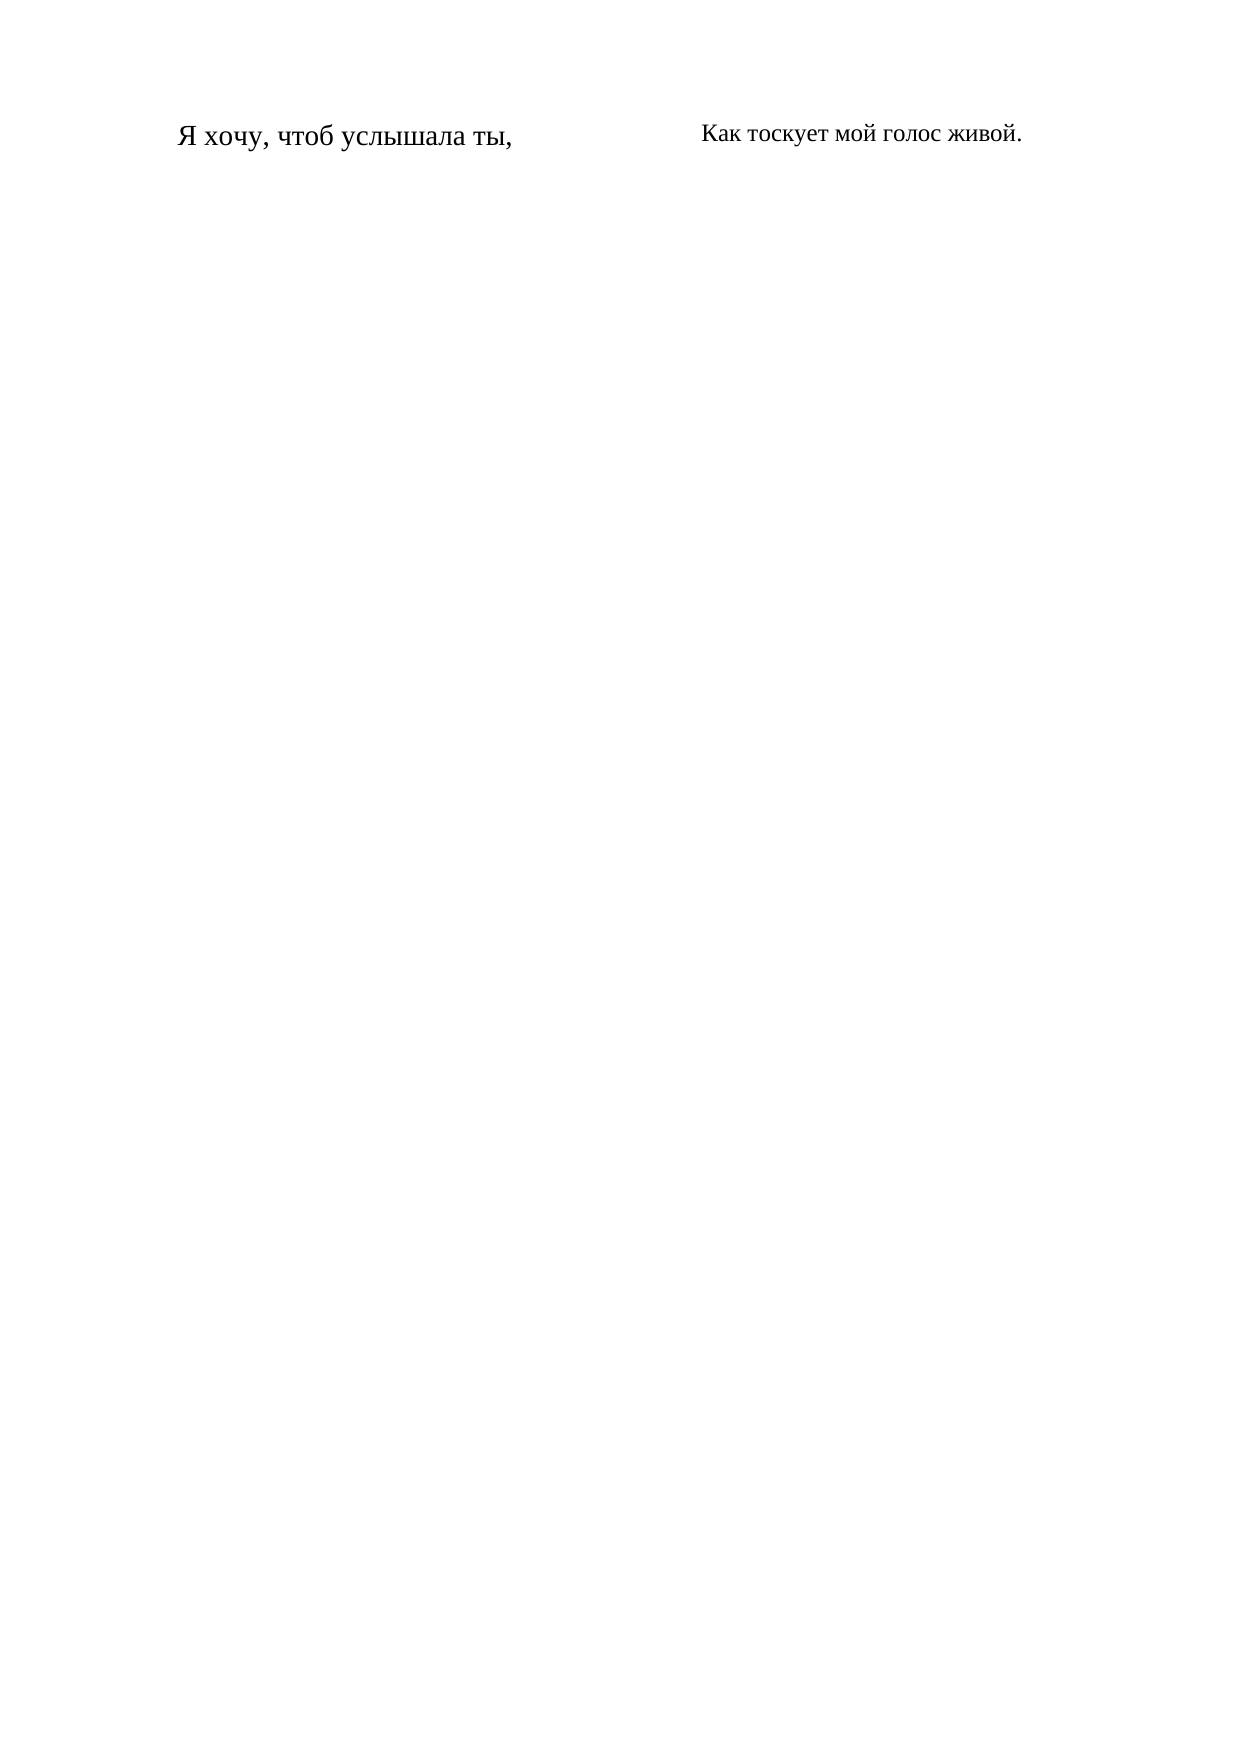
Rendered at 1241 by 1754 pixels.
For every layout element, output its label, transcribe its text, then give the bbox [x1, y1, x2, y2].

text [701, 118, 1152, 147]
